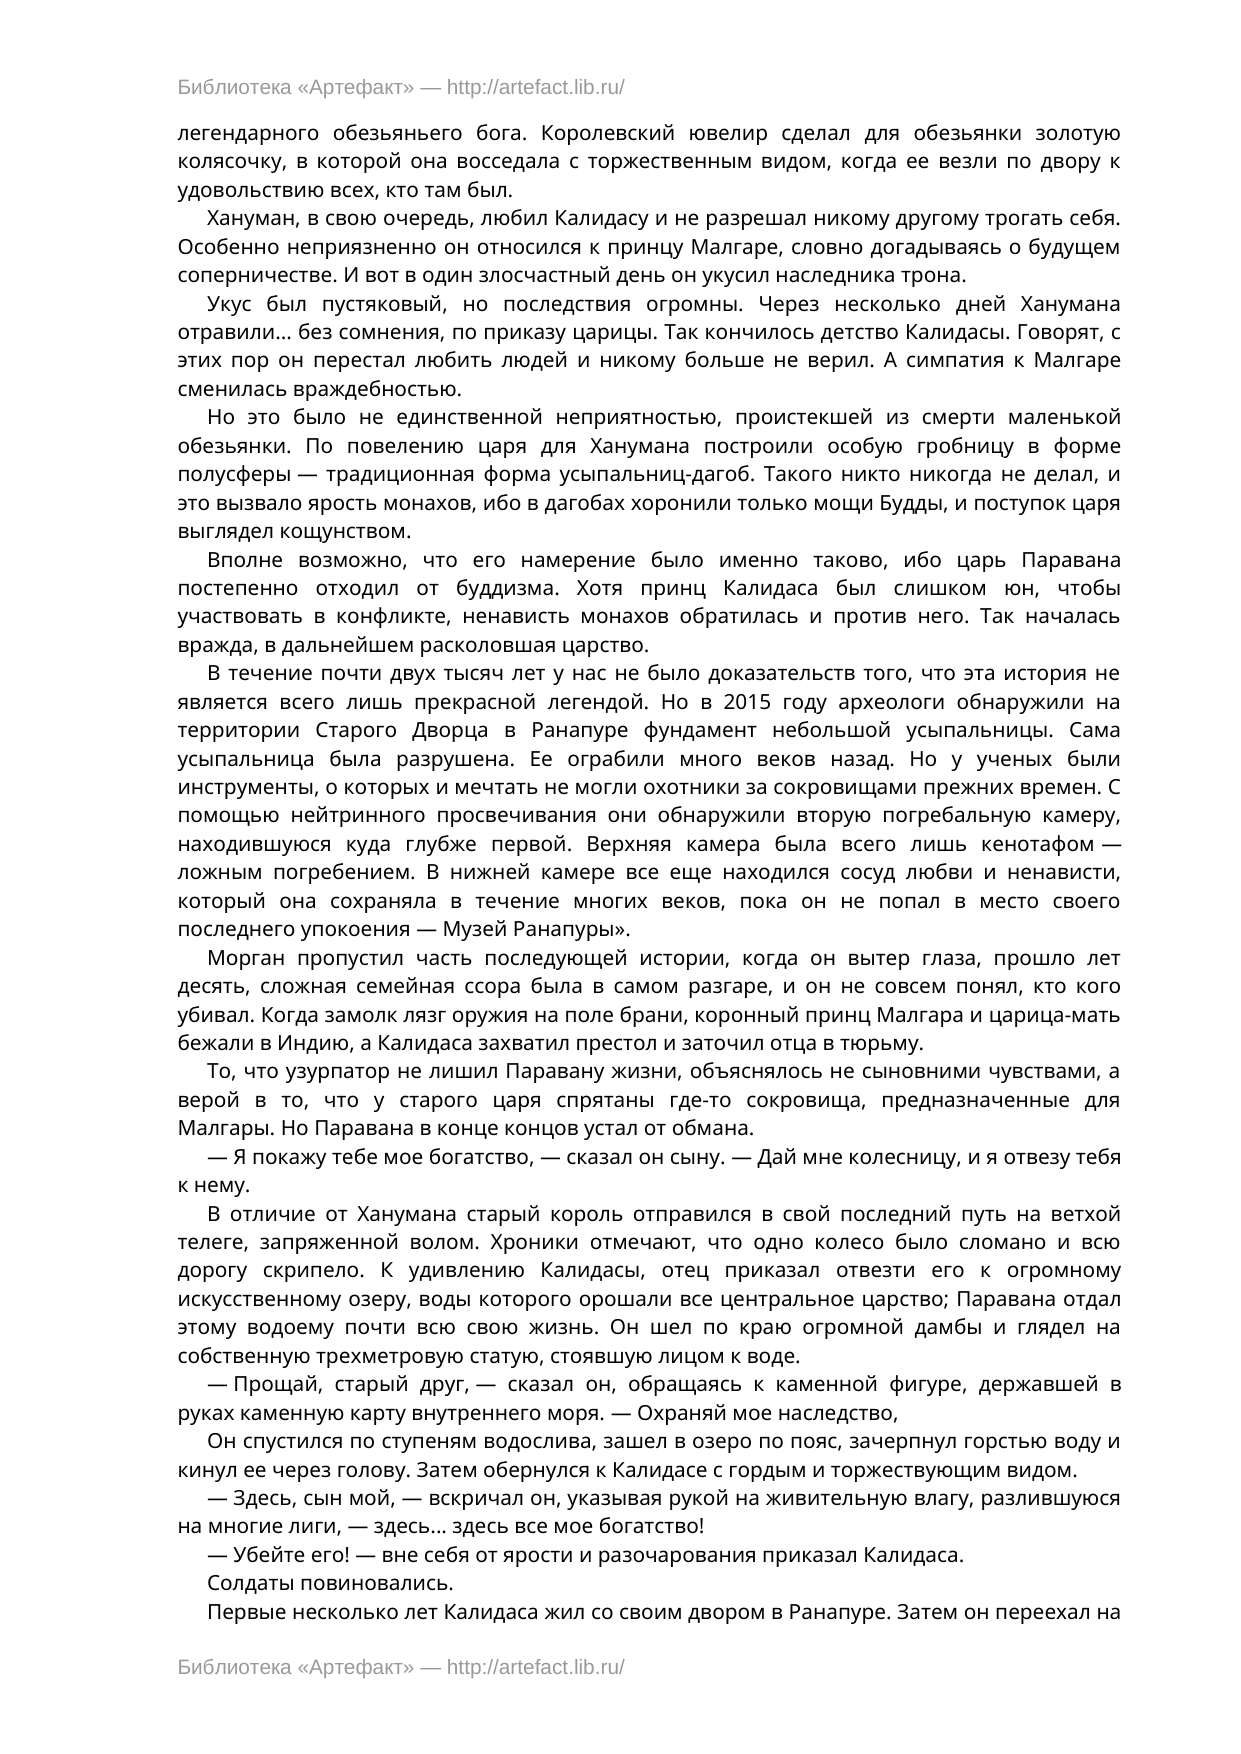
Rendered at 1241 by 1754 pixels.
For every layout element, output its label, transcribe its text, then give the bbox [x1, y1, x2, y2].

text То, что узурпатор не лишил Паравану жизни, объяснялось не сыновними чувствами, а верой в то, что у старого царя спрятаны где-то сокровища, предназначенные для Малгары. Но Паравана в конце концов устал от обмана. [177, 1057, 1122, 1142]
text — Здесь, сын мой, — вскричал он, указывая рукой на живительную влагу, разлившуюся на многие лиги, — здесь... здесь все мое богатство! [177, 1483, 1122, 1540]
text Морган пропустил часть последующей истории, когда он вытер глаза, прошло лет десять, сложная семейная ссора была в самом разгаре, и он не совсем понял, кто кого убивал. Когда замолк лязг оружия на поле брани, коронный принц Малгара и царица-мать бежали в Индию, а Калидаса захватил престол и заточил отца в тюрьму. [177, 943, 1122, 1057]
text Вполне возможно, что его намерение было именно таково, ибо царь Паравана постепенно отходил от буддизма. Хотя принц Калидаса был слишком юн, чтобы участвовать в конфликте, ненависть монахов обратилась и против него. Так началась вражда, в дальнейшем расколовшая царство. [177, 545, 1122, 658]
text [177, 118, 1122, 203]
text — Я покажу тебе мое богатство, — сказал он сыну. — Дай мне колесницу, и я отвезу тебя к нему. [177, 1142, 1122, 1199]
text — Убейте его! — вне себя от ярости и разочарования приказал Калидаса. [177, 1540, 1122, 1568]
text В отличие от Ханумана старый король отправился в свой последний путь на ветхой телеге, запряженной волом. Хроники отмечают, что одно колесо было сломано и всю дорогу скрипело. К удивлению Калидасы, отец приказал отвезти его к огромному искусственному озеру, воды которого орошали все центральное царство; Паравана отдал этому водоему почти всю свою жизнь. Он шел по краю огромной дамбы и глядел на собственную трехметровую статую, стоявшую лицом к воде. [177, 1199, 1122, 1369]
text В течение почти двух тысяч лет у нас не было доказательств того, что эта история не является всего лишь прекрасной легендой. Но в 2015 году археологи обнаружили на территории Старого Дворца в Ранапуре фундамент небольшой усыпальницы. Сама усыпальница была разрушена. Ее ограбили много веков назад. Но у ученых были инструменты, о которых и мечтать не могли охотники за сокровищами прежних времен. С помощью нейтринного просвечивания они обнаружили вторую погребальную камеру, находившуюся куда глубже первой. Верхняя камера была всего лишь кенотафом — ложным погребением. В нижней камере все еще находился сосуд любви и ненависти, который она сохраняла в течение многих веков, пока он не попал в место своего последнего упокоения — Музей Ранапуры». [177, 658, 1122, 943]
text Солдаты повиновались. [177, 1568, 1122, 1597]
text Но это было не единственной неприятностью, проистекшей из смерти маленькой обезьянки. По повелению царя для Ханумана построили особую гробницу в форме полусферы — традиционная форма усыпальниц-дагоб. Такого никто никогда не делал, и это вызвало ярость монахов, ибо в дагобах хоронили только мощи Будды, и поступок царя выглядел кощунством. [177, 402, 1122, 545]
text Он спустился по ступеням водослива, зашел в озеро по пояс, зачерпнул горстью воду и кинул ее через голову. Затем обернулся к Калидасе с гордым и торжествующим видом. [177, 1426, 1122, 1483]
text Хануман, в свою очередь, любил Калидасу и не разрешал никому другому трогать себя. Особенно неприязненно он относился к принцу Малгаре, словно догадываясь о будущем соперничестве. И вот в один злосчастный день он укусил наследника трона. [177, 203, 1122, 289]
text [177, 1597, 1122, 1625]
text Укус был пустяковый, но последствия огромны. Через несколько дней Ханумана отравили... без сомнения, по приказу царицы. Так кончилось детство Калидасы. Говорят, с этих пор он перестал любить людей и никому больше не верил. А симпатия к Малгаре сменилась враждебностью. [177, 289, 1122, 402]
text — Прощай, старый друг, — сказал он, обращаясь к каменной фигуре, державшей в руках каменную карту внутреннего моря. — Охраняй мое наследство, [177, 1369, 1122, 1426]
